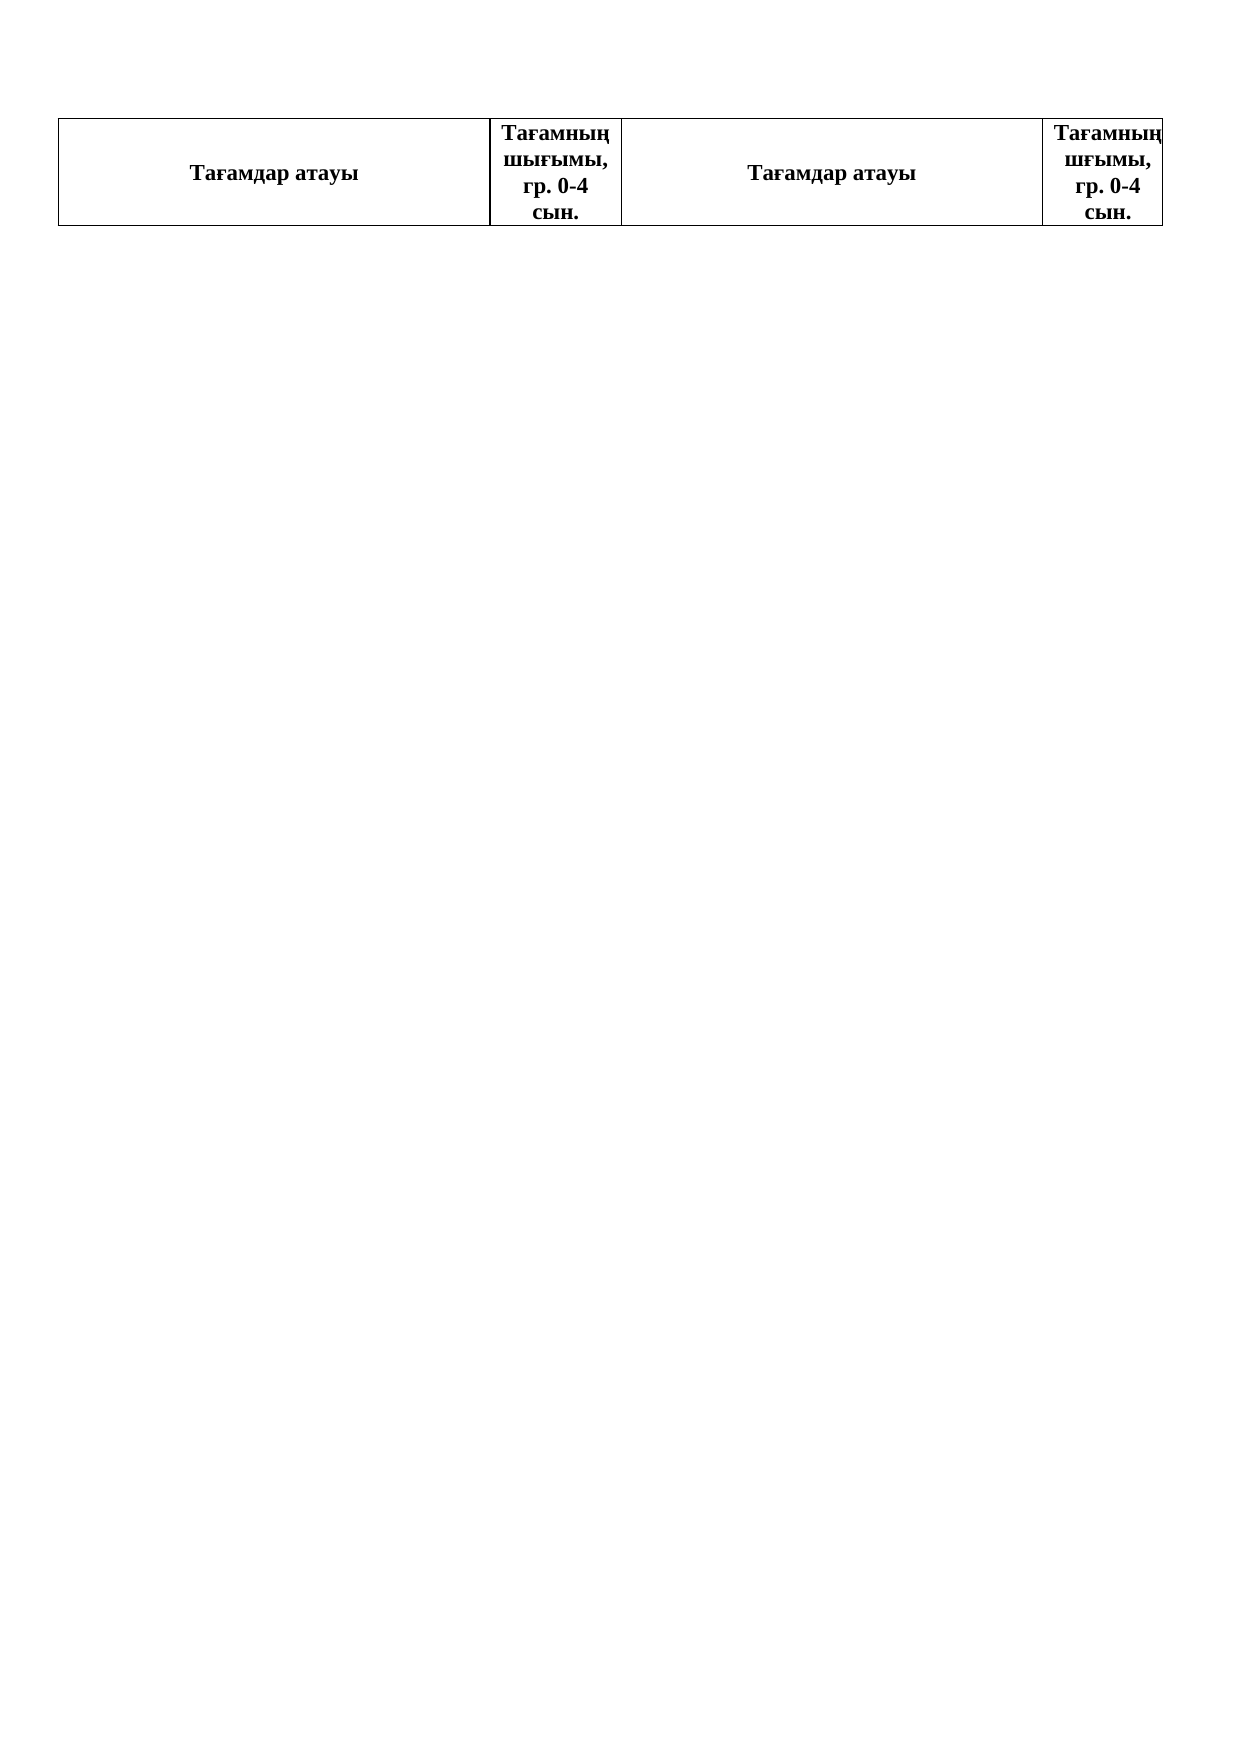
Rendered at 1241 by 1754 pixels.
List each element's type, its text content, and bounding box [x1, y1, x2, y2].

table_header Тағамның шығымы, гр. 0-4 сын. [491, 119, 621, 224]
table_header Тағамның шғымы, гр. 0-4 сын. [1043, 119, 1162, 224]
table_header Тағамдар атауы [622, 119, 1042, 224]
table_header Тағамдар атауы [59, 119, 489, 224]
